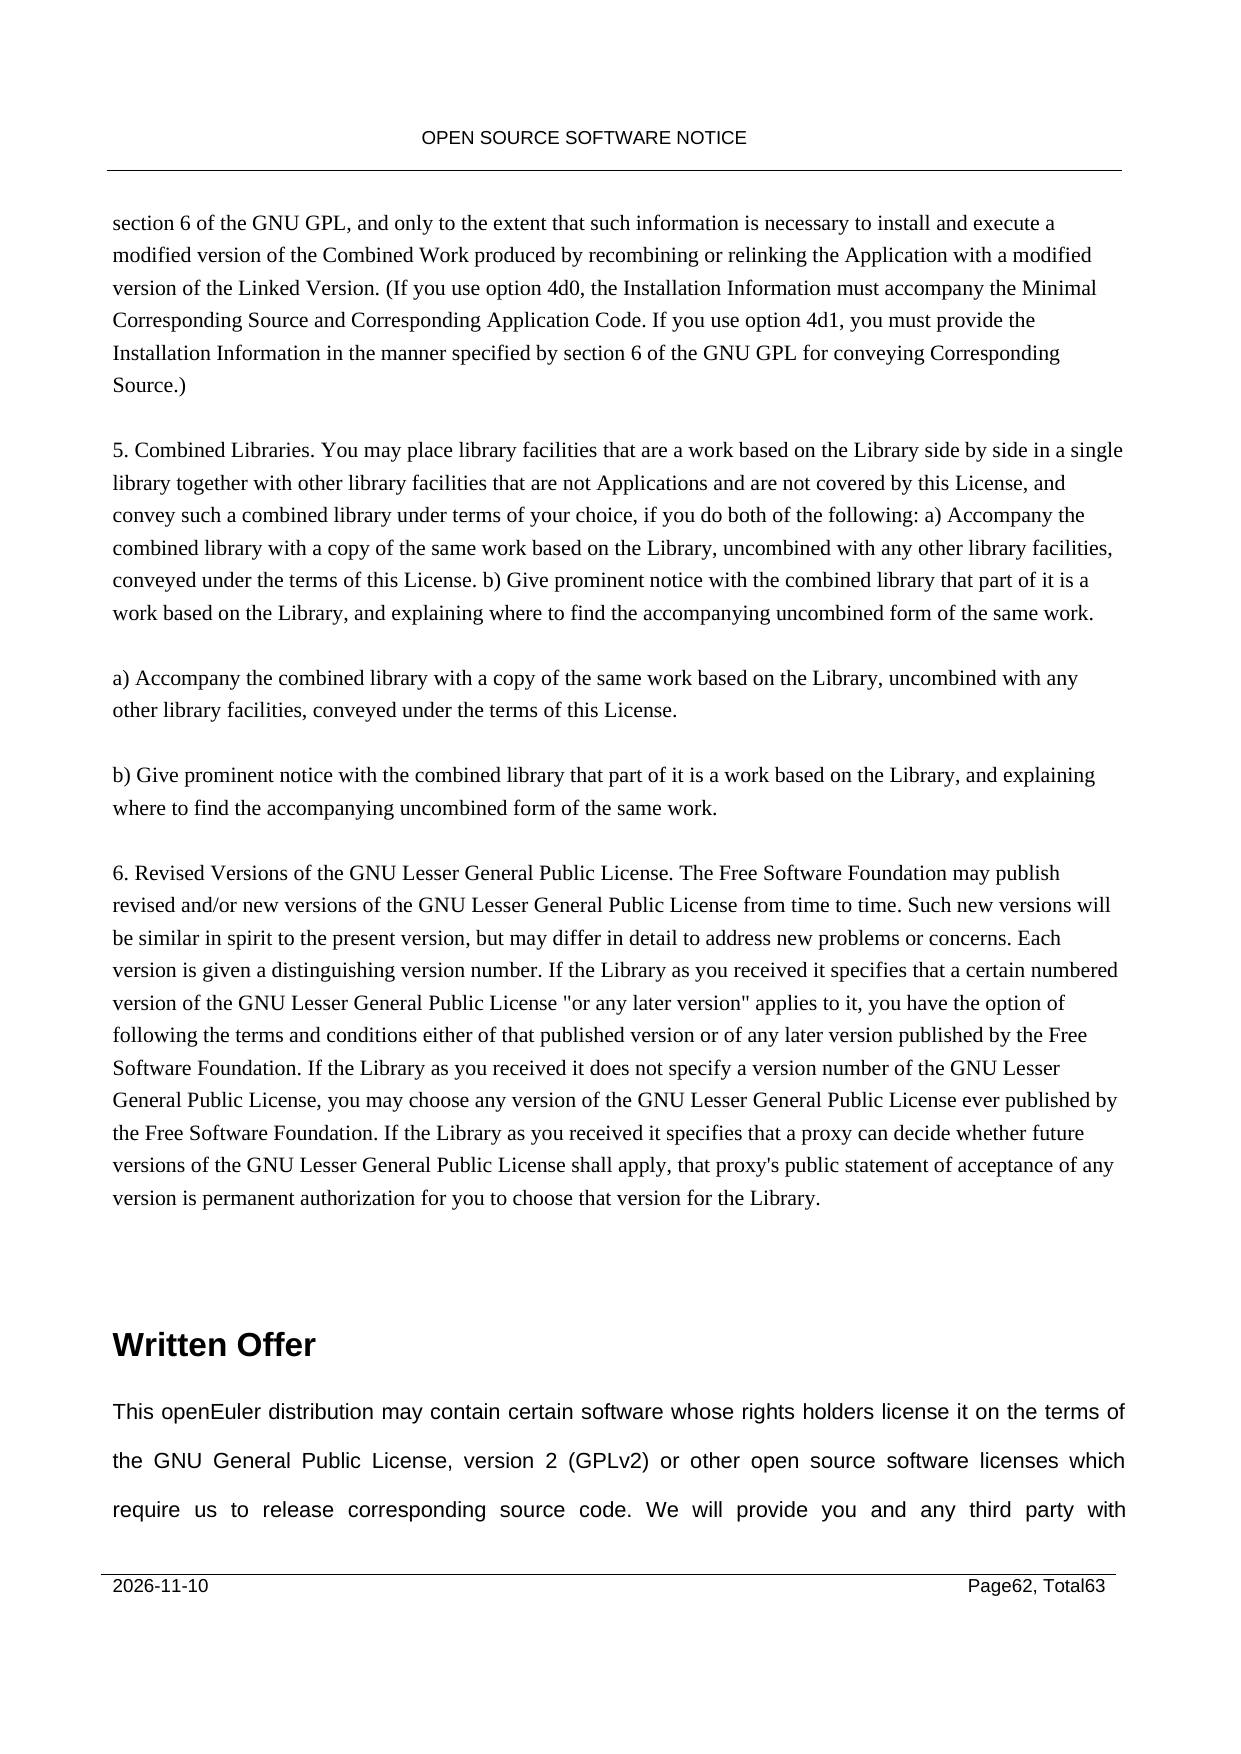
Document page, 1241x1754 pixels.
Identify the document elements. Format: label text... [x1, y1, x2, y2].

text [112, 1396, 1128, 1526]
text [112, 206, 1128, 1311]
text Written Offer [112, 1311, 1128, 1376]
